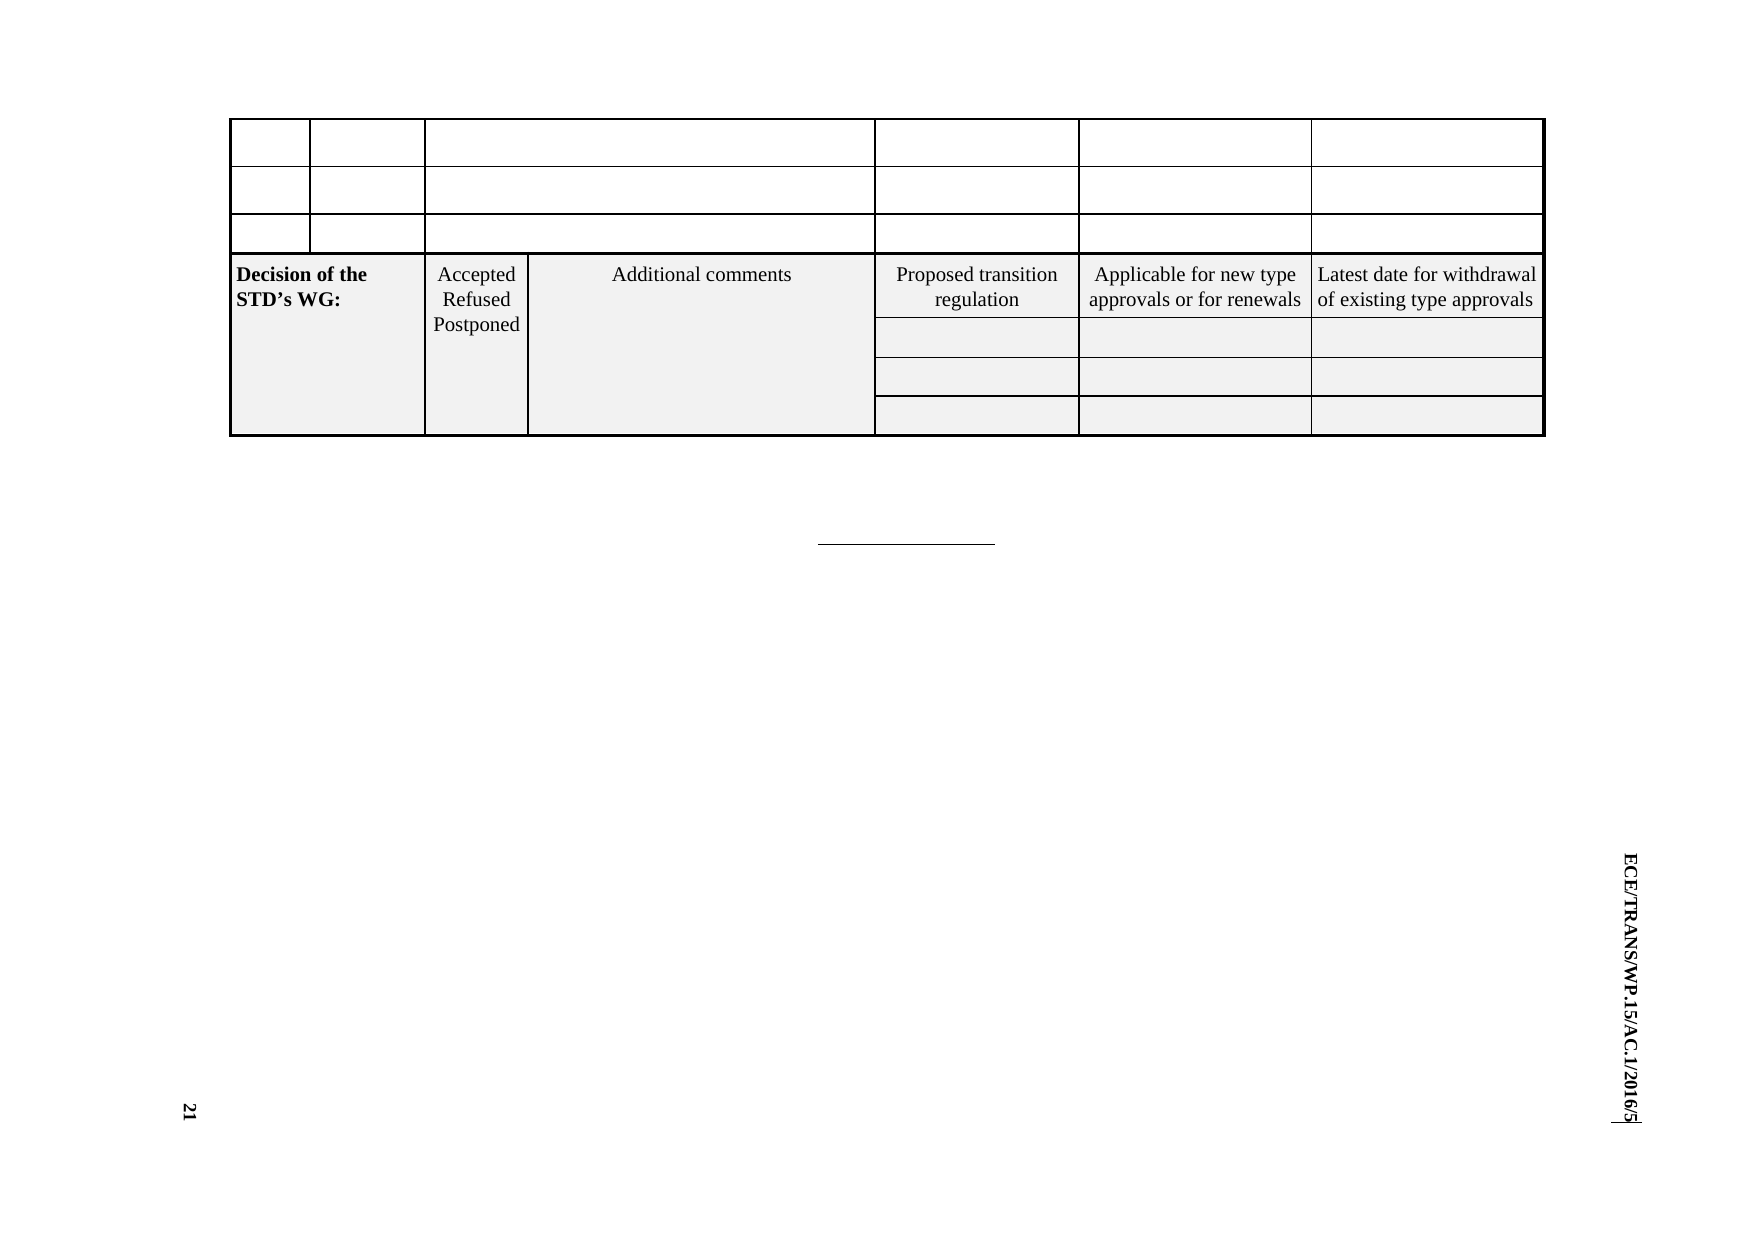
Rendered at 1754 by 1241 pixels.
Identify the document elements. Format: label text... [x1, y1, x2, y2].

table_cell [876, 120, 1078, 166]
table_cell [876, 397, 1078, 433]
table_cell Additional comments [529, 255, 874, 433]
table_cell [1080, 318, 1311, 357]
table_cell Applicable for new type approvals or for renewals [1080, 255, 1311, 317]
table_cell [1312, 318, 1542, 357]
table_cell [232, 167, 309, 213]
table_cell Latest date for withdrawal of existing type approvals [1312, 255, 1542, 317]
table_cell [1312, 397, 1542, 433]
table_cell [426, 120, 874, 166]
table_cell [1080, 358, 1311, 395]
table_cell Decision of the STD’s WG: [232, 255, 424, 433]
table_cell [876, 318, 1078, 357]
table_cell [1312, 358, 1542, 395]
table_cell [1312, 215, 1542, 252]
table_cell [311, 167, 424, 213]
table_cell [232, 120, 309, 166]
table_cell Accepted Refused Postponed [426, 255, 527, 433]
table_cell [1080, 120, 1311, 166]
table_cell [426, 215, 874, 252]
table_cell [1312, 120, 1542, 166]
table_cell Proposed transition regulation [876, 255, 1078, 317]
table_cell [876, 358, 1078, 395]
table_cell [426, 167, 874, 213]
table_cell [1312, 167, 1542, 213]
table_cell [1080, 167, 1311, 213]
table_cell [876, 167, 1078, 213]
table_cell [1080, 397, 1311, 433]
table_cell [876, 215, 1078, 252]
table_cell [311, 120, 424, 166]
table_cell [232, 215, 309, 252]
table_cell [1080, 215, 1311, 252]
table_cell [311, 215, 424, 252]
